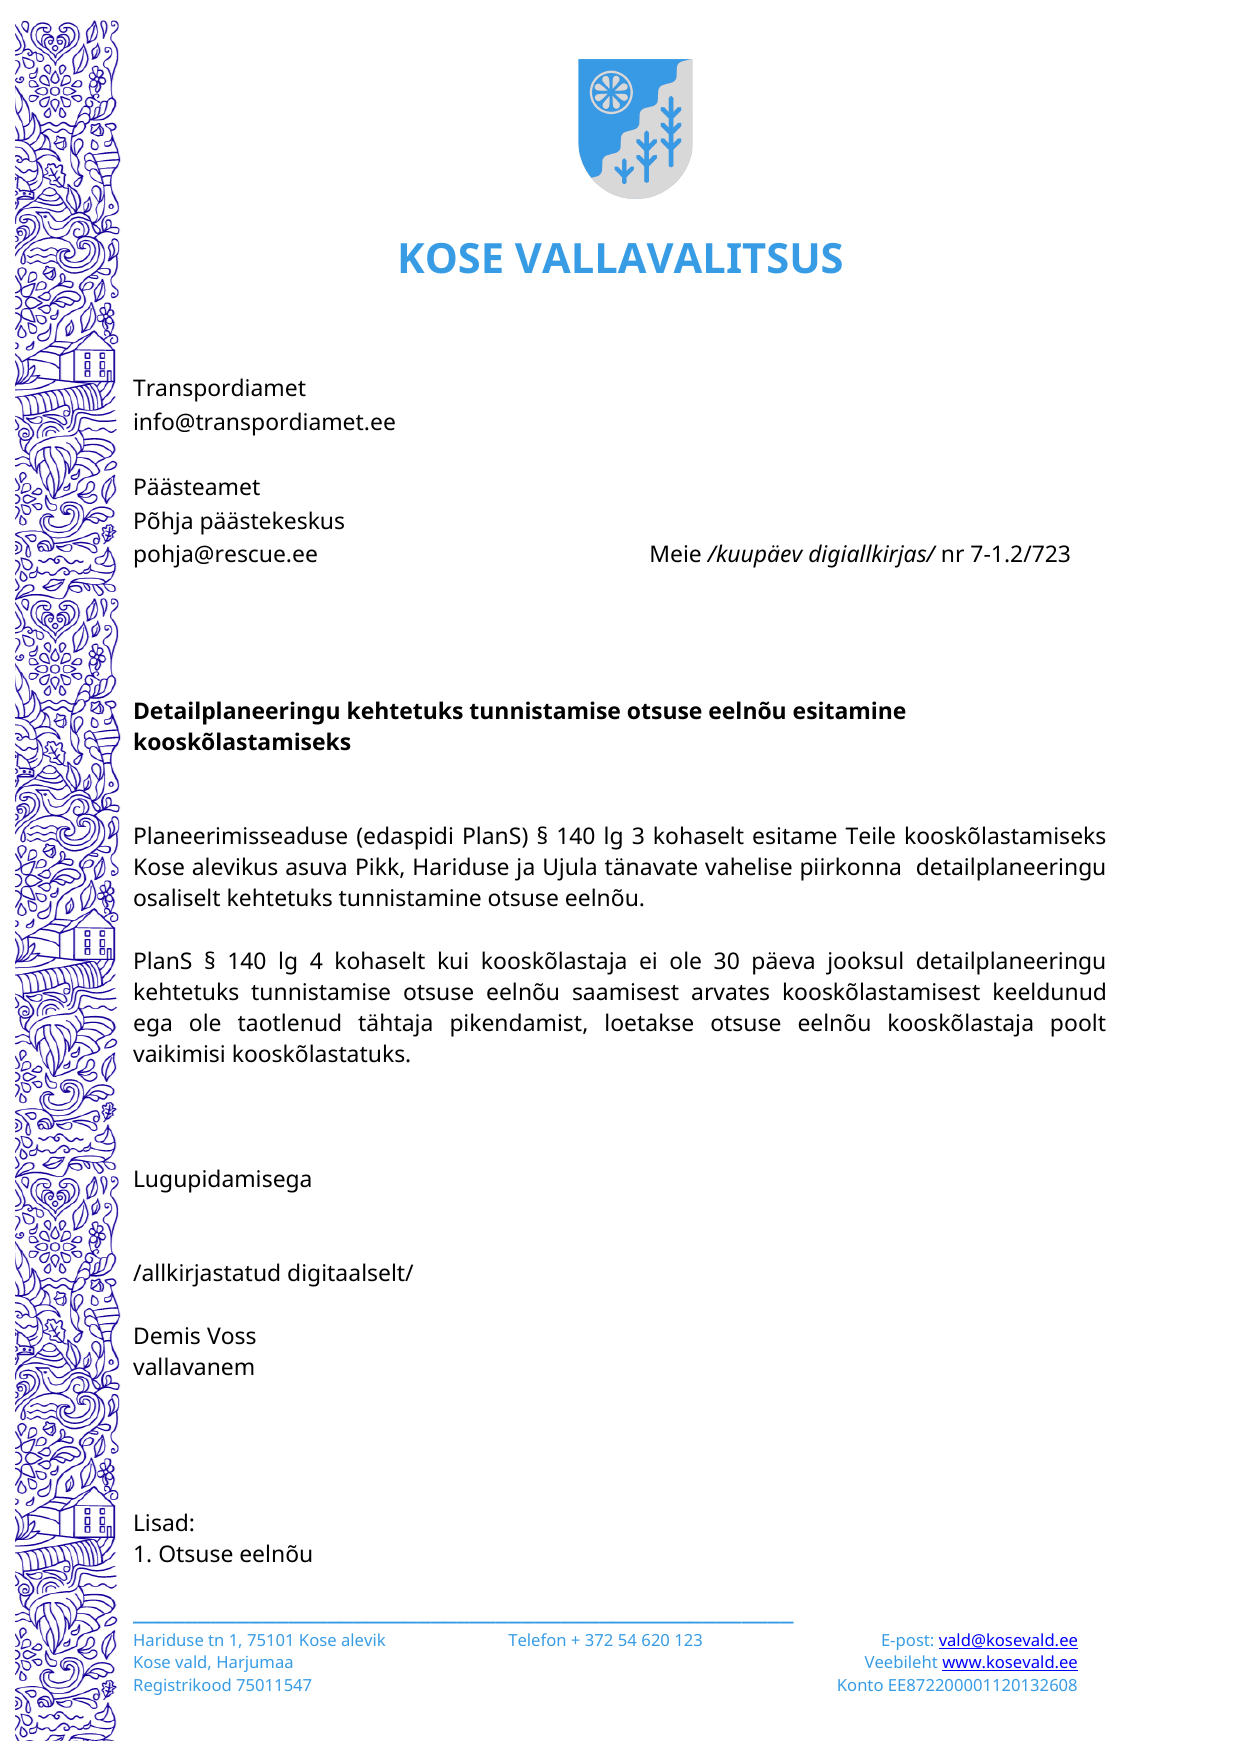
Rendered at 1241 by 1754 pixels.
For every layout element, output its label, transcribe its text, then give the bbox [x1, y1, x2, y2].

text vallavanem [133, 1351, 1107, 1382]
text PlanS § 140 lg 4 kohaselt kui kooskõlastaja ei ole 30 päeva jooksul detailplaneeringu kehtetuks tunnistamise otsuse eelnõu saamisest arvates kooskõlastamisest keeldunud ega ole taotlenud tähtaja pikendamist, loetakse otsuse eelnõu kooskõlastaja poolt vaikimisi kooskõlastatuks. [133, 944, 1107, 1069]
picture [578, 59, 693, 199]
text Planeerimisseaduse (edaspidi PlanS) § 140 lg 3 kohaselt esitame Teile kooskõlastamiseks Kose alevikus asuva Pikk, Hariduse ja Ujula tänavate vahelise piirkonna detailplaneeringu osaliselt kehtetuks tunnistamine otsuse eelnõu. [133, 819, 1107, 913]
text Transpordiamet [133, 372, 1107, 403]
text pohja@rescue.ee Meie /kuupäev digiallkirjas/ nr 7-1.2/723 [133, 538, 1107, 569]
text Lugupidamisega [133, 1163, 1107, 1194]
text info@transpordiamet.ee [133, 406, 1107, 437]
text Põhja päästekeskus [133, 504, 1107, 536]
text /allkirjastatud digitaalselt/ [133, 1257, 1107, 1288]
text Päästeamet [133, 471, 1107, 502]
picture [2, 0, 127, 1741]
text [133, 1507, 1107, 1569]
text Demis Voss [133, 1319, 1107, 1351]
text Detailplaneeringu kehtetuks tunnistamise otsuse eelnõu esitamine kooskõlastamiseks [133, 694, 1107, 757]
